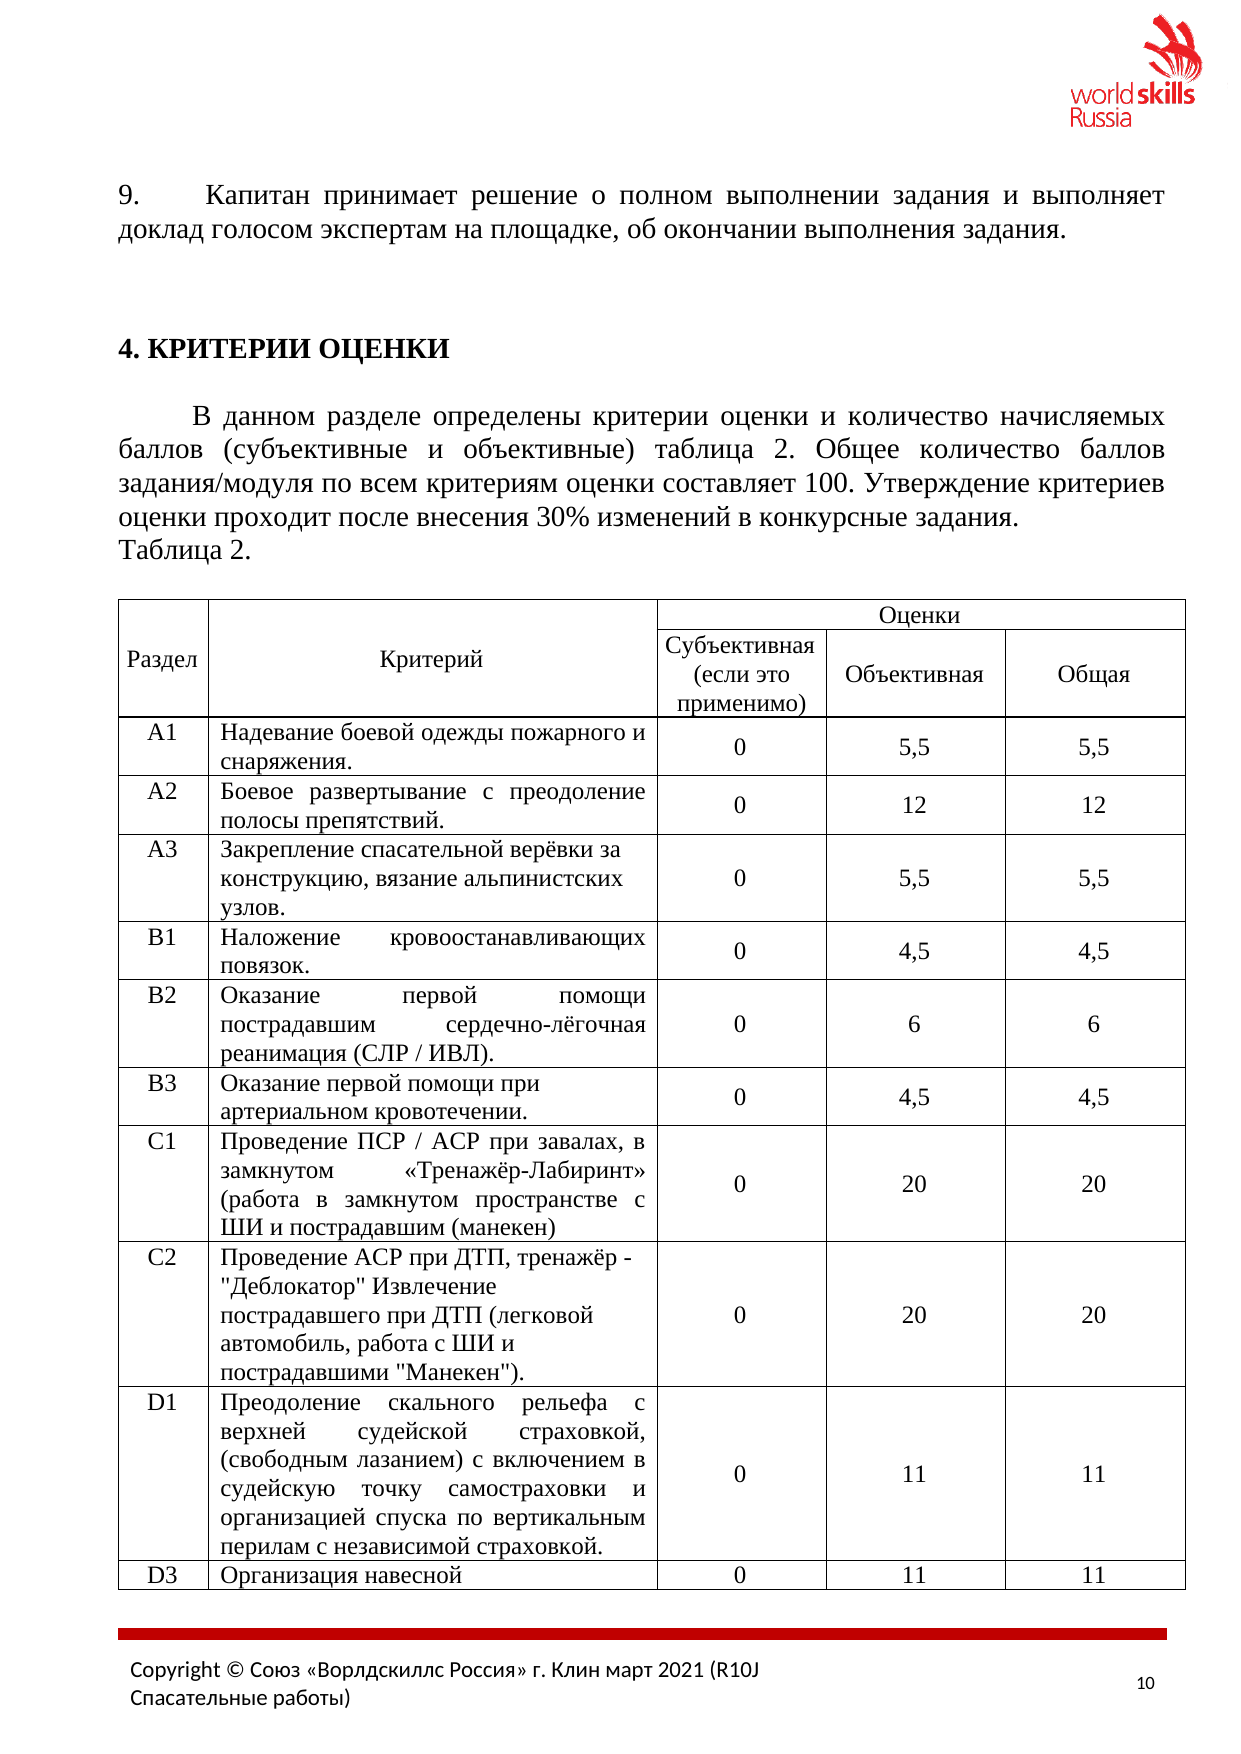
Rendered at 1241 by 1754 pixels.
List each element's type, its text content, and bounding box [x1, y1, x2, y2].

table_cell 5,5 [1006, 718, 1185, 775]
table_cell 20 [827, 1242, 1005, 1386]
table_cell 4,5 [827, 922, 1005, 979]
table_cell 5,5 [827, 718, 1005, 775]
table_cell 20 [1006, 1126, 1185, 1241]
table_cell А2 [119, 776, 208, 833]
table_cell 4,5 [827, 1068, 1005, 1125]
table_cell 0 [658, 1068, 826, 1125]
table_cell Проведение АСР при ДТП, тренажёр - "Деблокатор" Извлечение пострадавшего при ДТП (легковой автомобиль, работа с ШИ и пострадавшими "Манекен"). [209, 1242, 657, 1386]
table_header Раздел [119, 600, 208, 716]
table_header Критерий [209, 600, 657, 716]
table_cell 0 [658, 776, 826, 833]
table_cell Объективная [827, 630, 1005, 716]
table_cell 11 [1006, 1387, 1185, 1559]
table_cell 11 [827, 1387, 1005, 1559]
table_cell В3 [119, 1068, 208, 1125]
table_cell 11 [1006, 1561, 1185, 1589]
table_cell 4,5 [1006, 922, 1185, 979]
table_cell 5,5 [1006, 835, 1185, 921]
table_cell 12 [827, 776, 1005, 833]
table_cell В1 [119, 922, 208, 979]
table_cell 4,5 [1006, 1068, 1185, 1125]
table_cell 5,5 [827, 835, 1005, 921]
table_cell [209, 1561, 657, 1589]
table_cell 0 [658, 980, 826, 1067]
table_cell 0 [658, 835, 826, 921]
table_cell 0 [658, 1242, 826, 1386]
table_cell D1 [119, 1387, 208, 1559]
table_cell Закрепление спасательной верёвки за конструкцию, вязание альпинистских узлов. [209, 835, 657, 921]
table_cell Оказание первой помощи пострадавшим сердечно-лёгочная реанимация (СЛР / ИВЛ). [209, 980, 657, 1067]
table_cell Преодоление скального рельефа с верхней судейской страховкой, (свободным лазанием) с включением в судейскую точку самостраховки и организацией спуска по вертикальным перилам с независимой страховкой. [209, 1387, 657, 1559]
table_cell Боевое развертывание с преодоление полосы препятствий. [209, 776, 657, 833]
text В данном разделе определены критерии оценки и количество начисляемых баллов (субъективные и объективные) таблица 2. Общее количество баллов задания/модуля по всем критериям оценки составляет 100. Утверждение критериев оценки проходит после внесения 30% изменений в конкурсные задания. [118, 398, 1167, 532]
table_cell D3 [119, 1561, 208, 1589]
table_cell 0 [658, 922, 826, 979]
table_cell А3 [119, 835, 208, 921]
subtitle 4. Критерии оценки [118, 331, 1167, 364]
table_cell 6 [827, 980, 1005, 1067]
table_cell В2 [119, 980, 208, 1067]
table_cell Проведение ПСР / АСР при завалах, в замкнутом «Тренажёр-Лабиринт» (работа в замкнутом пространстве с ШИ и пострадавшим (манекен) [209, 1126, 657, 1241]
table_cell С2 [119, 1242, 208, 1386]
picture [1071, 13, 1228, 127]
table_cell 11 [827, 1561, 1005, 1589]
table_cell Субъективная (если это применимо) [658, 630, 826, 716]
table_cell 0 [658, 1561, 826, 1589]
table_cell Общая [1006, 630, 1185, 716]
text Таблица 2. [118, 532, 1167, 566]
table_cell Надевание боевой одежды пожарного и снаряжения. [209, 718, 657, 775]
table_cell Наложение кровоостанавливающих повязок. [209, 922, 657, 979]
table_cell А1 [119, 718, 208, 775]
table_cell 6 [1006, 980, 1185, 1067]
table_cell С1 [119, 1126, 208, 1241]
table_cell 0 [658, 1126, 826, 1241]
table_cell 12 [1006, 776, 1185, 833]
table_header Оценки [658, 600, 1185, 629]
table_cell 20 [827, 1126, 1005, 1241]
table_cell 0 [658, 718, 826, 775]
table_cell Оказание первой помощи при артериальном кровотечении. [209, 1068, 657, 1125]
table_cell 20 [1006, 1242, 1185, 1386]
table_cell 0 [658, 1387, 826, 1559]
text 9. Капитан принимает решение о полном выполнении задания и выполняет доклад голосом экспертам на площадке, об окончании выполнения задания. [118, 177, 1167, 244]
